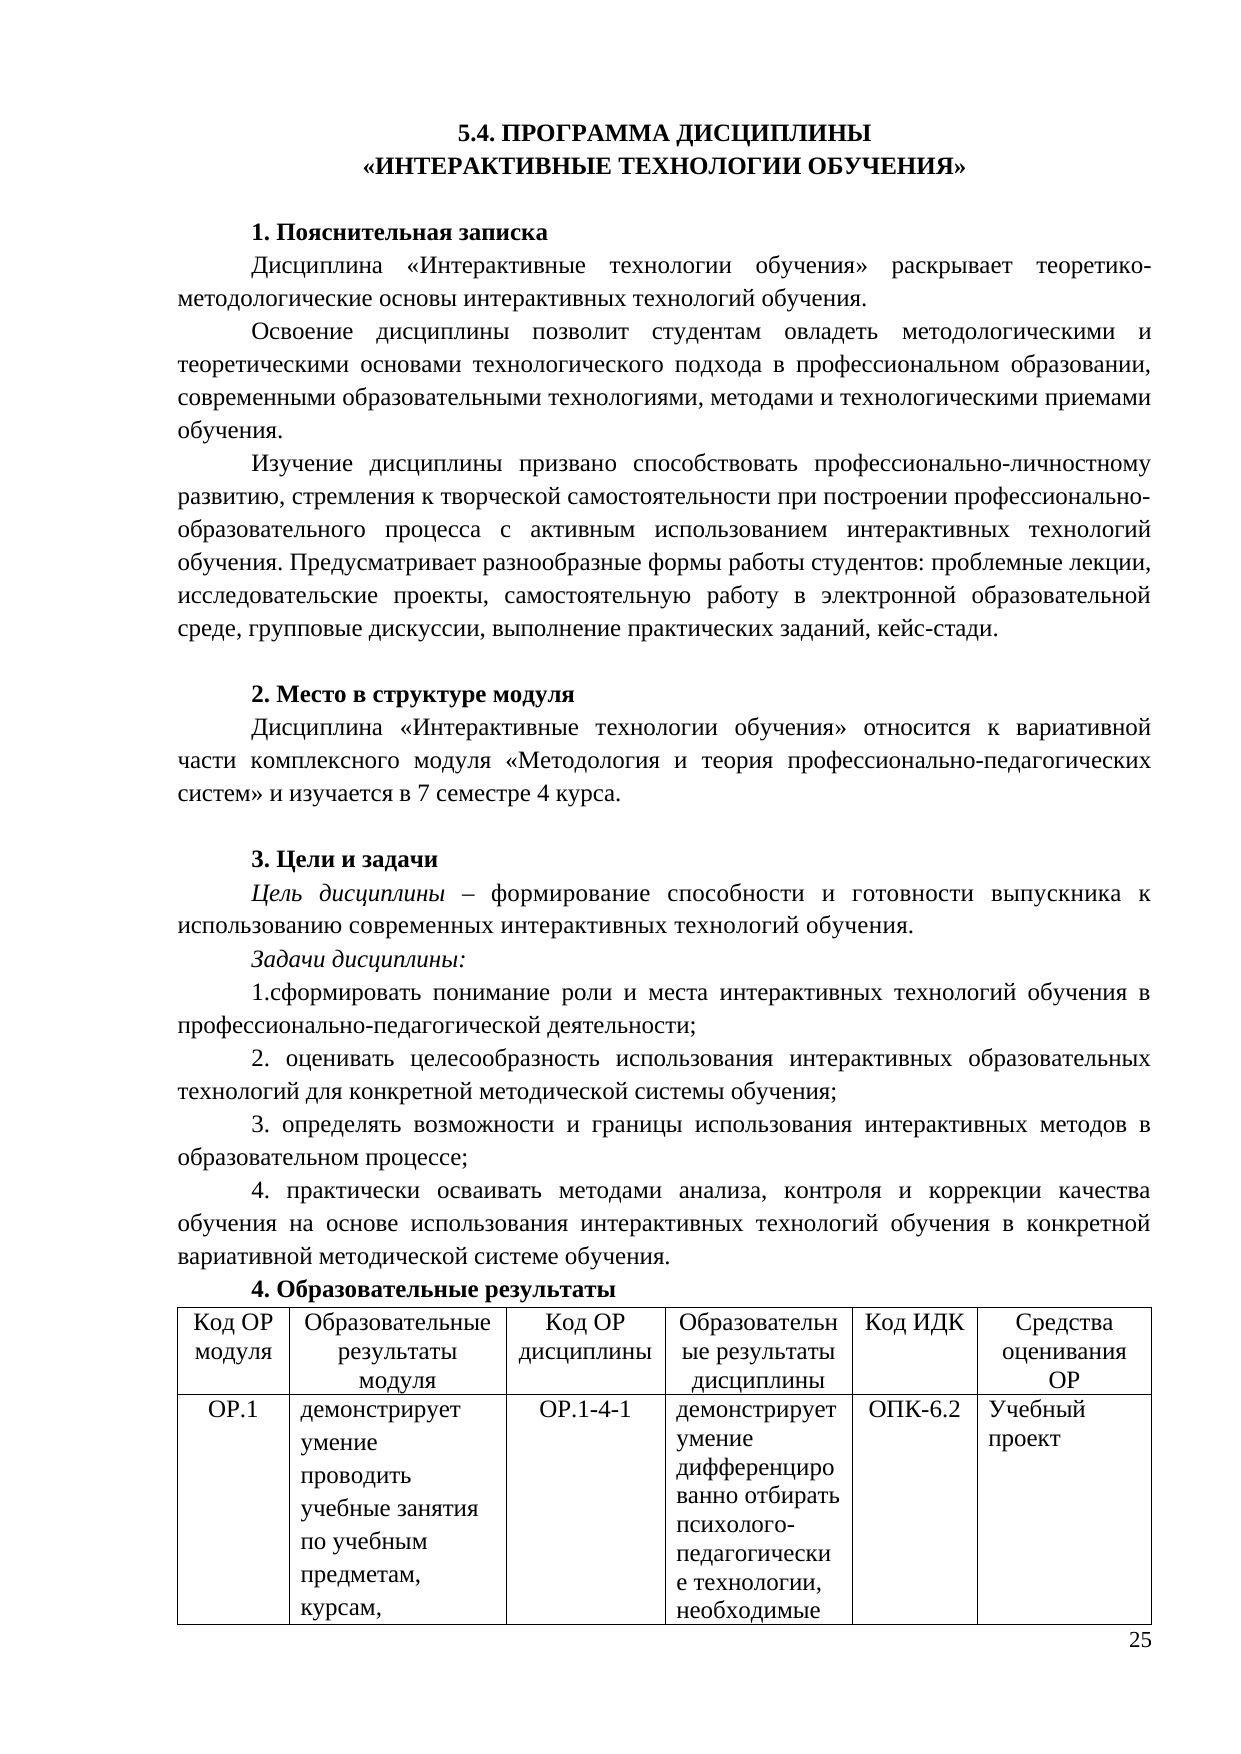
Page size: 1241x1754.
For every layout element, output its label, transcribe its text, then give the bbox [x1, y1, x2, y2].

table_cell ОР.1 [178, 1395, 289, 1624]
table_header Образовательные результаты дисциплины [666, 1308, 852, 1394]
text 1.сформировать понимание роли и места интерактивных технологий обучения в профессионально-педагогической деятельности; [177, 977, 1152, 1038]
text 4. практически осваивать методами анализа, контроля и коррекции качества обучения на основе использования интерактивных технологий обучения в конкретной вариативной методической системе обучения. [177, 1175, 1152, 1269]
text 5.4. ПРОГРАММА ДИСЦИПЛИНЫ [177, 118, 1152, 147]
text 1. Пояснительная записка [177, 217, 1152, 246]
text 3. Цели и задачи [177, 844, 1152, 873]
text Изучение дисциплины призвано способствовать профессионально-личностному развитию, стремления к творческой самостоятельности при построении профессионально-образовательного процесса с активным использованием интерактивных технологий обучения. Предусматривает разнообразные формы работы студентов: проблемные лекции, исследовательские проекты, самостоятельную работу в электронной образовательной среде, групповые дискуссии, выполнение практических заданий, кейс-стади. [177, 448, 1152, 642]
table_header Код ОР модуля [178, 1308, 289, 1394]
text 2. Место в структуре модуля [177, 679, 1152, 708]
table_header Средства оценивания ОР [978, 1308, 1151, 1394]
text Дисциплина «Интерактивные технологии обучения» относится к вариативной части комплексного модуля «Методология и теория профессионально-педагогических систем» и изучается в 7 семестре 4 курса. [177, 712, 1152, 807]
text «ИНТЕРАКТИВНЫЕ ТЕХНОЛОГИИ ОБУЧЕНИЯ» [177, 151, 1152, 180]
text Задачи дисциплины: [177, 944, 1152, 972]
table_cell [290, 1395, 506, 1624]
text Освоение дисциплины позволит студентам овладеть методологическими и теоретическими основами технологического подхода в профессиональном образовании, современными образовательными технологиями, методами и технологическими приемами обучения. [177, 316, 1152, 444]
table_header Образовательные результаты модуля [290, 1308, 506, 1394]
text 3. определять возможности и границы использования интерактивных методов в образовательном процессе; [177, 1109, 1152, 1171]
table_cell Учебный проект [978, 1395, 1151, 1624]
table_header Код ОР дисциплины [507, 1308, 665, 1394]
text Дисциплина «Интерактивные технологии обучения» раскрывает теоретико-методологические основы интерактивных технологий обучения. [177, 250, 1152, 312]
table_header Код ИДК [853, 1308, 977, 1394]
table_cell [666, 1395, 852, 1624]
text Цель дисциплины – формирование способности и готовности выпускника к использованию современных интерактивных технологий обучения. [177, 878, 1152, 939]
text 2. оценивать целесообразность использования интерактивных образовательных технологий для конкретной методической системы обучения; [177, 1043, 1152, 1104]
table_cell ОПК-6.2 [853, 1395, 977, 1624]
text 4. Образовательные результаты [177, 1274, 1152, 1303]
table_cell ОР.1-4-1 [507, 1395, 665, 1624]
